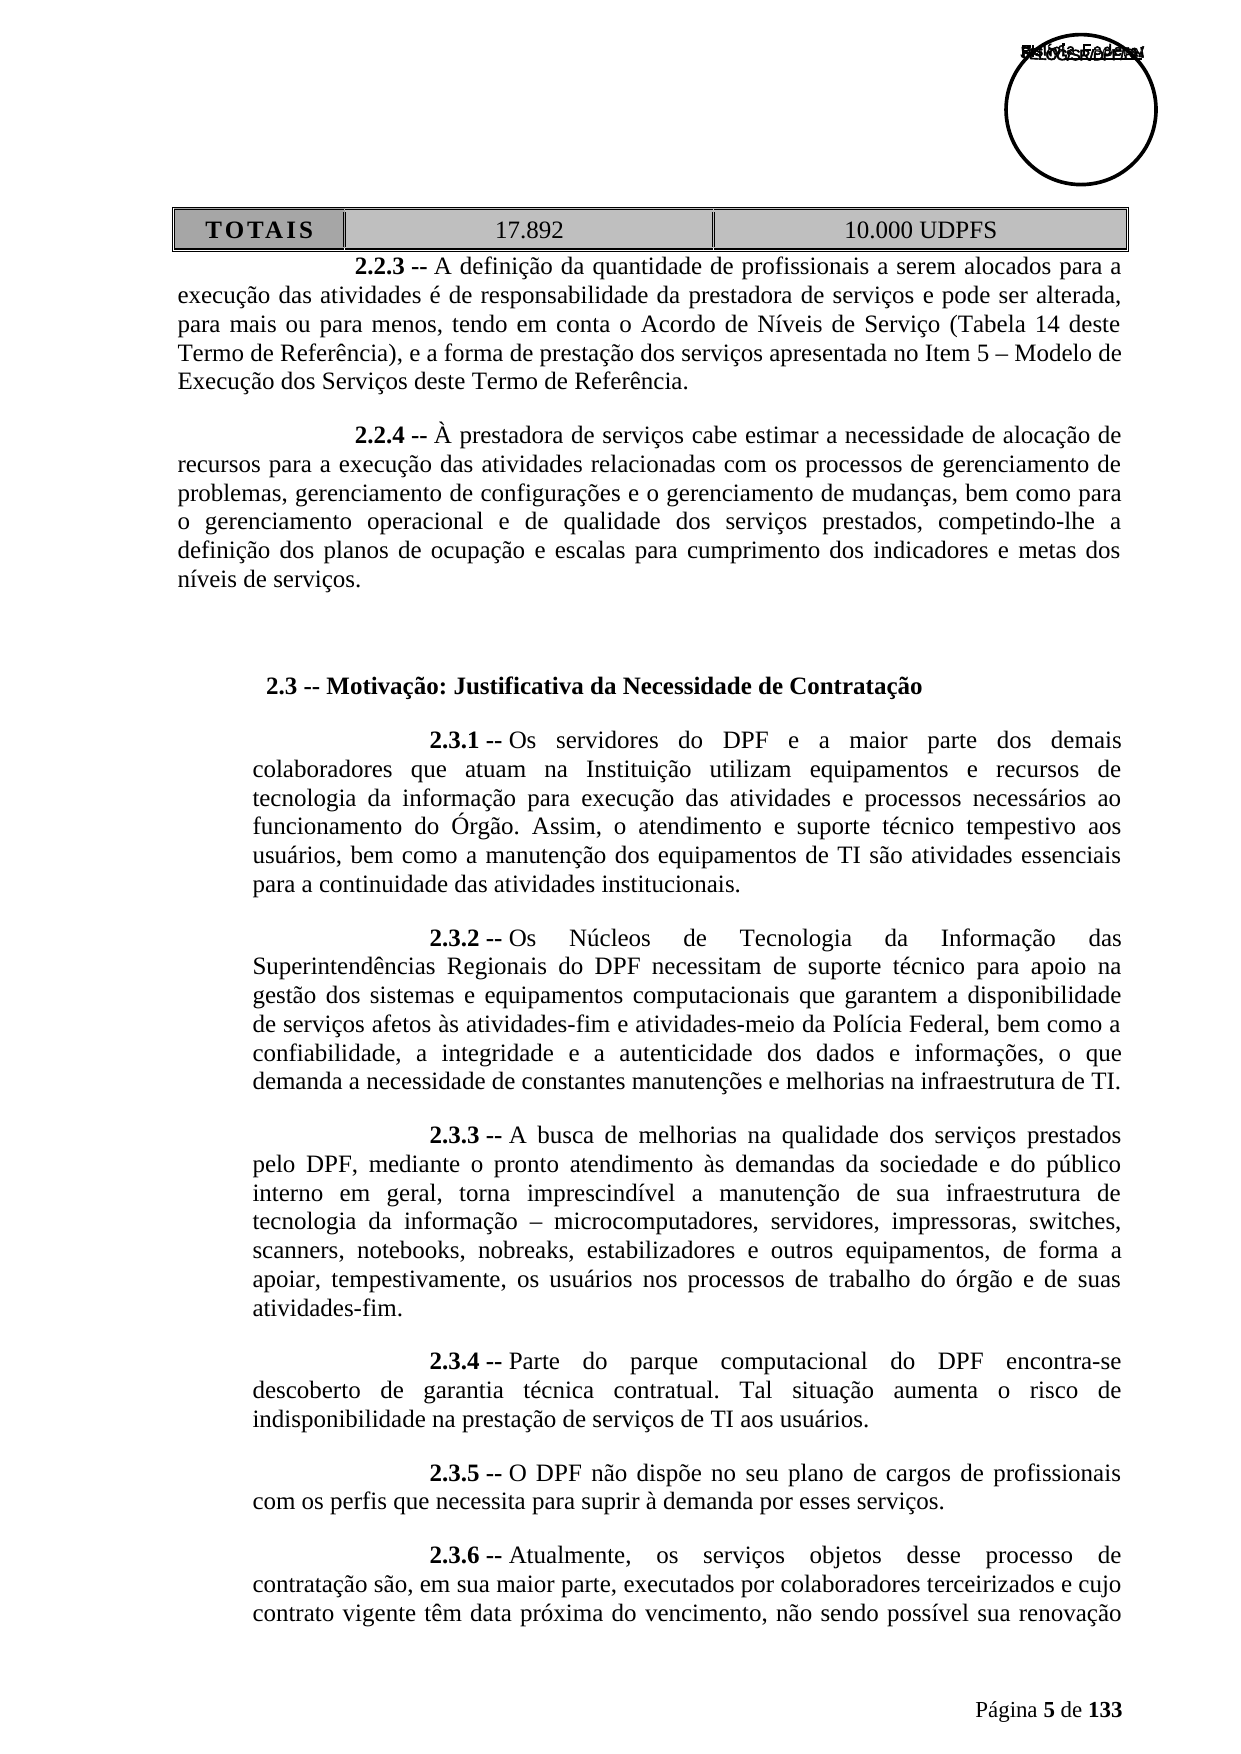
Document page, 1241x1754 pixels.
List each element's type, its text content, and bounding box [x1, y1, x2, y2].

list Os servidores do DPF e a maior parte dos demais colaboradores que atuam na Instituição utilizam equipamentos e recursos de tecnologia da informação para execução das atividades e processos necessários ao funcionamento do Órgão. Assim, o atendimento e suporte técnico tempestivo aos usuários, bem como a manutenção dos equipamentos de TI são atividades essenciais para a continuidade das atividades institucionais. [252, 725, 1122, 898]
table_cell 10.000 UDPFS [714, 210, 1126, 248]
list A busca de melhorias na qualidade dos serviços prestados pelo DPF, mediante o pronto atendimento às demandas da sociedade e do público interno em geral, torna imprescindível a manutenção de sua infraestrutura de tecnologia da informação – microcomputadores, servidores, impressoras, switches, scanners, notebooks, nobreaks, estabilizadores e outros equipamentos, de forma a apoiar, tempestivamente, os usuários nos processos de trabalho do órgão e de suas atividades-fim. [252, 1120, 1122, 1321]
table_cell TOTAIS [175, 210, 345, 248]
list Motivação: Justificativa da Necessidade de Contratação [266, 671, 1122, 700]
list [252, 1540, 1122, 1626]
list A definição da quantidade de profissionais a serem alocados para a execução das atividades é de responsabilidade da prestadora de serviços e pode ser alterada, para mais ou para menos, tendo em conta o Acordo de Níveis de Serviço (Tabela 14 deste Termo de Referência), e a forma de prestação dos serviços apresentada no Item 5 – Modelo de Execução dos Serviços deste Termo de Referência. [177, 252, 1122, 395]
table_cell 17.892 [345, 210, 714, 248]
list À prestadora de serviços cabe estimar a necessidade de alocação de recursos para a execução das atividades relacionadas com os processos de gerenciamento de problemas, gerenciamento de configurações e o gerenciamento de mudanças, bem como para o gerenciamento operacional e de qualidade dos serviços prestados, competindo-lhe a definição dos planos de ocupação e escalas para cumprimento dos indicadores e metas dos níveis de serviços. [177, 420, 1122, 593]
list Os Núcleos de Tecnologia da Informação das Superintendências Regionais do DPF necessitam de suporte técnico para apoio na gestão dos sistemas e equipamentos computacionais que garantem a disponibilidade de serviços afetos às atividades-fim e atividades-meio da Polícia Federal, bem como a confiabilidade, a integridade e a autenticidade dos dados e informações, o que demanda a necessidade de constantes manutenções e melhorias na infraestrutura de TI. [252, 923, 1122, 1095]
list O DPF não dispõe no seu plano de cargos de profissionais com os perfis que necessita para suprir à demanda por esses serviços. [252, 1458, 1122, 1515]
list Parte do parque computacional do DPF encontra-se descoberto de garantia técnica contratual. Tal situação aumenta o risco de indisponibilidade na prestação de serviços de TI aos usuários. [252, 1346, 1122, 1433]
